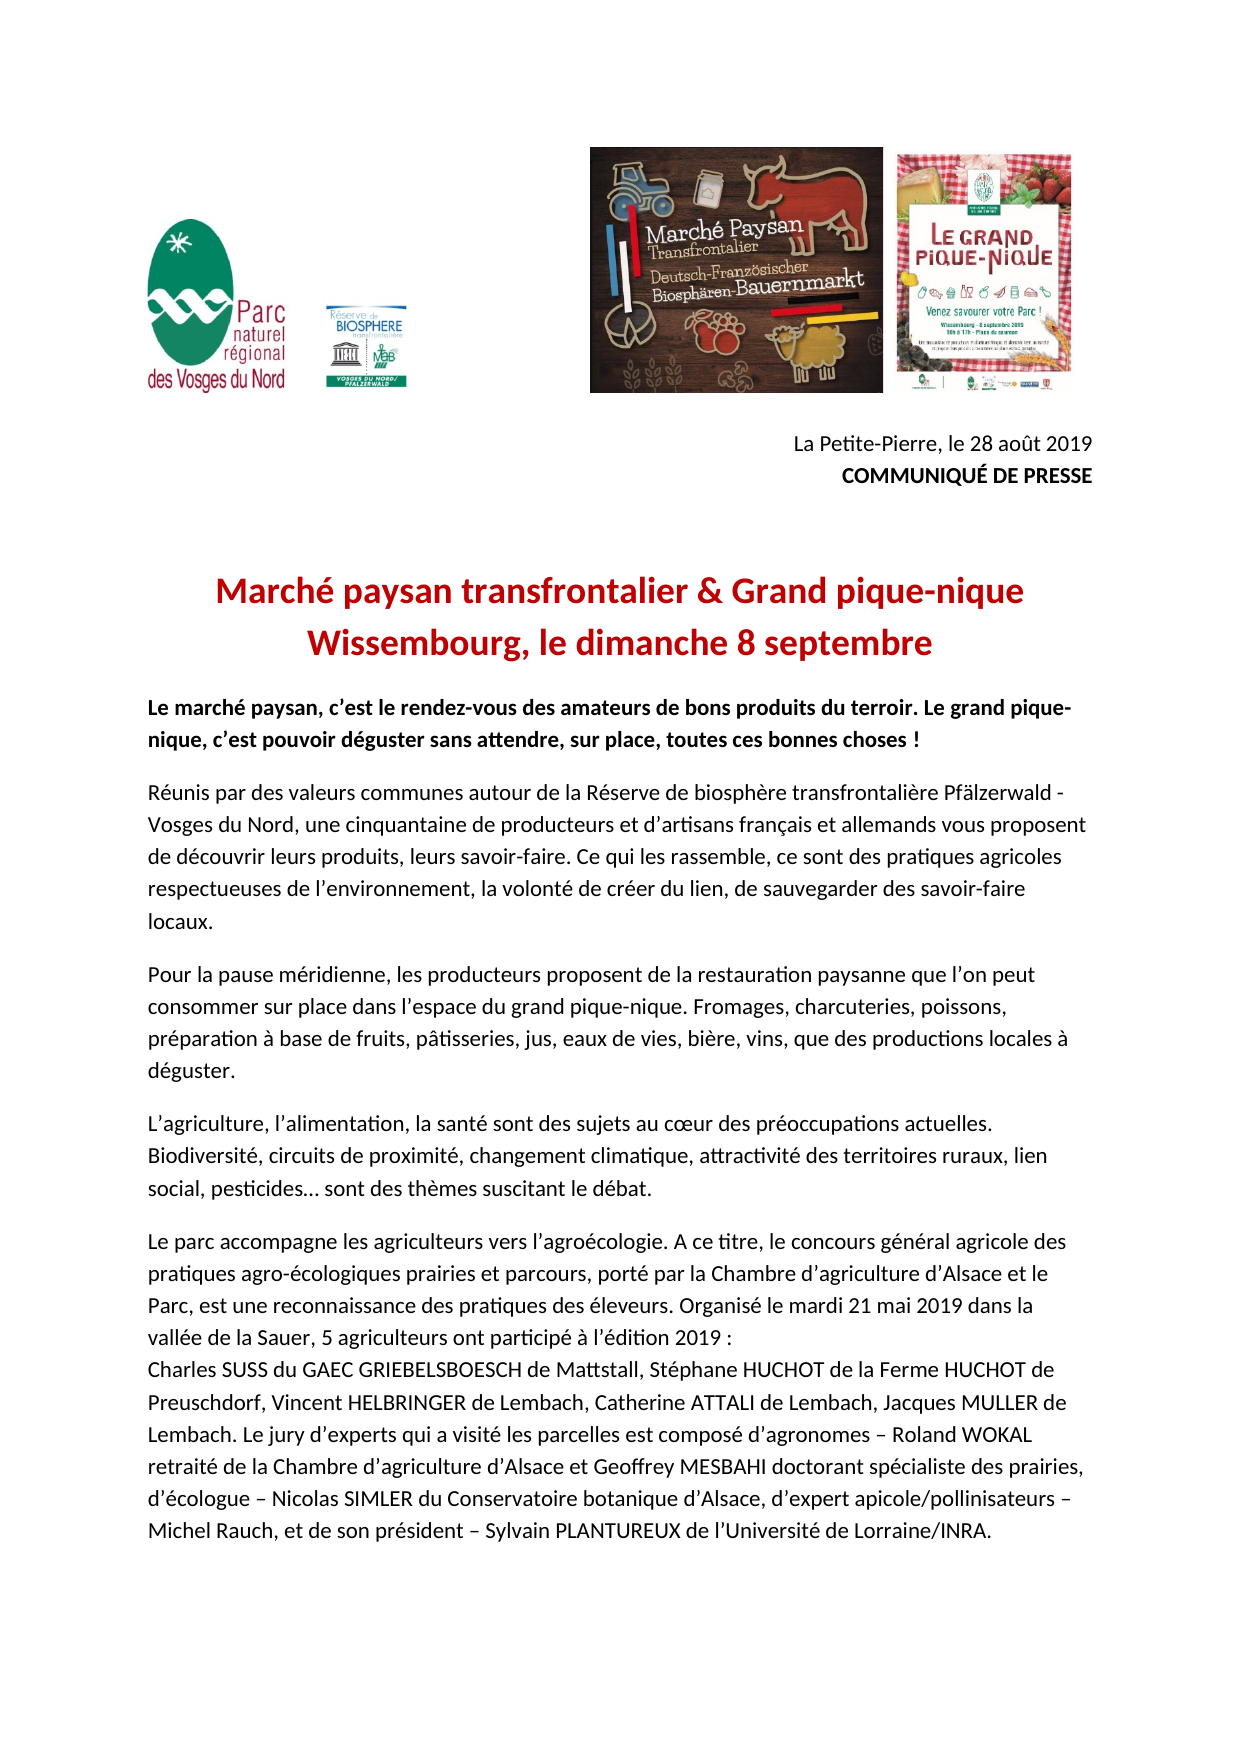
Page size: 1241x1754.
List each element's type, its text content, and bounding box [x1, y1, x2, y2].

picture [590, 147, 884, 393]
picture [893, 150, 1074, 393]
text La Petite-Pierre, le 28 août 2019 [148, 429, 1093, 457]
text Le marché paysan, c’est le rendez-vous des amateurs de bons produits du terroir. Le grand pique-nique, c’est pouvoir déguster sans attendre, sur place, toutes ces bonnes choses ! [148, 693, 1093, 753]
text COMMUNIQUÉ DE PRESSE [664, 461, 1093, 489]
text Réunis par des valeurs communes autour de la Réserve de biosphère transfrontalière Pfälzerwald -Vosges du Nord, une cinquantaine de producteurs et d’artisans français et allemands vous proposent de découvrir leurs produits, leurs savoir-faire. Ce qui les rassemble, ce sont des pratiques agricoles respectueuses de l’environnement, la volonté de créer du lien, de sauvegarder des savoir-faire locaux. [148, 778, 1093, 935]
picture [147, 219, 407, 393]
text Pour la pause méridienne, les producteurs proposent de la restauration paysanne que l’on peut consommer sur place dans l’espace du grand pique-nique. Fromages, charcuteries, poissons, préparation à base de fruits, pâtisseries, jus, eaux de vies, bière, vins, que des productions locales à déguster. [148, 960, 1093, 1084]
text Marché paysan transfrontalier & Grand pique-nique Wissembourg, le dimanche 8 septembre [148, 567, 1093, 665]
text Le parc accompagne les agriculteurs vers l’agroécologie. A ce titre, le concours général agricole des pratiques agro-écologiques prairies et parcours, porté par la Chambre d’agriculture d’Alsace et le Parc, est une reconnaissance des pratiques des éleveurs. Organisé le mardi 21 mai 2019 dans la vallée de la Sauer, 5 agriculteurs ont participé à l’édition 2019 : Charles SUSS du GAEC GRIEBELSBOESCH de Mattstall, Stéphane HUCHOT de la Ferme HUCHOT de Preuschdorf, Vincent HELBRINGER de Lembach, Catherine ATTALI de Lembach, Jacques MULLER de Lembach. Le jury d’experts qui a visité les parcelles est composé d’agronomes – Roland WOKAL retraité de la Chambre d’agriculture d’Alsace et Geoffrey MESBAHI doctorant spécialiste des prairies, d’écologue – Nicolas SIMLER du Conservatoire botanique d’Alsace, d’expert apicole/pollinisateurs – Michel Rauch, et de son président – Sylvain PLANTUREUX de l’Université de Lorraine/INRA. [148, 1227, 1093, 1544]
text L’agriculture, l’alimentation, la santé sont des sujets au cœur des préoccupations actuelles. Biodiversité, circuits de proximité, changement climatique, attractivité des territoires ruraux, lien social, pesticides… sont des thèmes suscitant le débat. [148, 1109, 1093, 1202]
